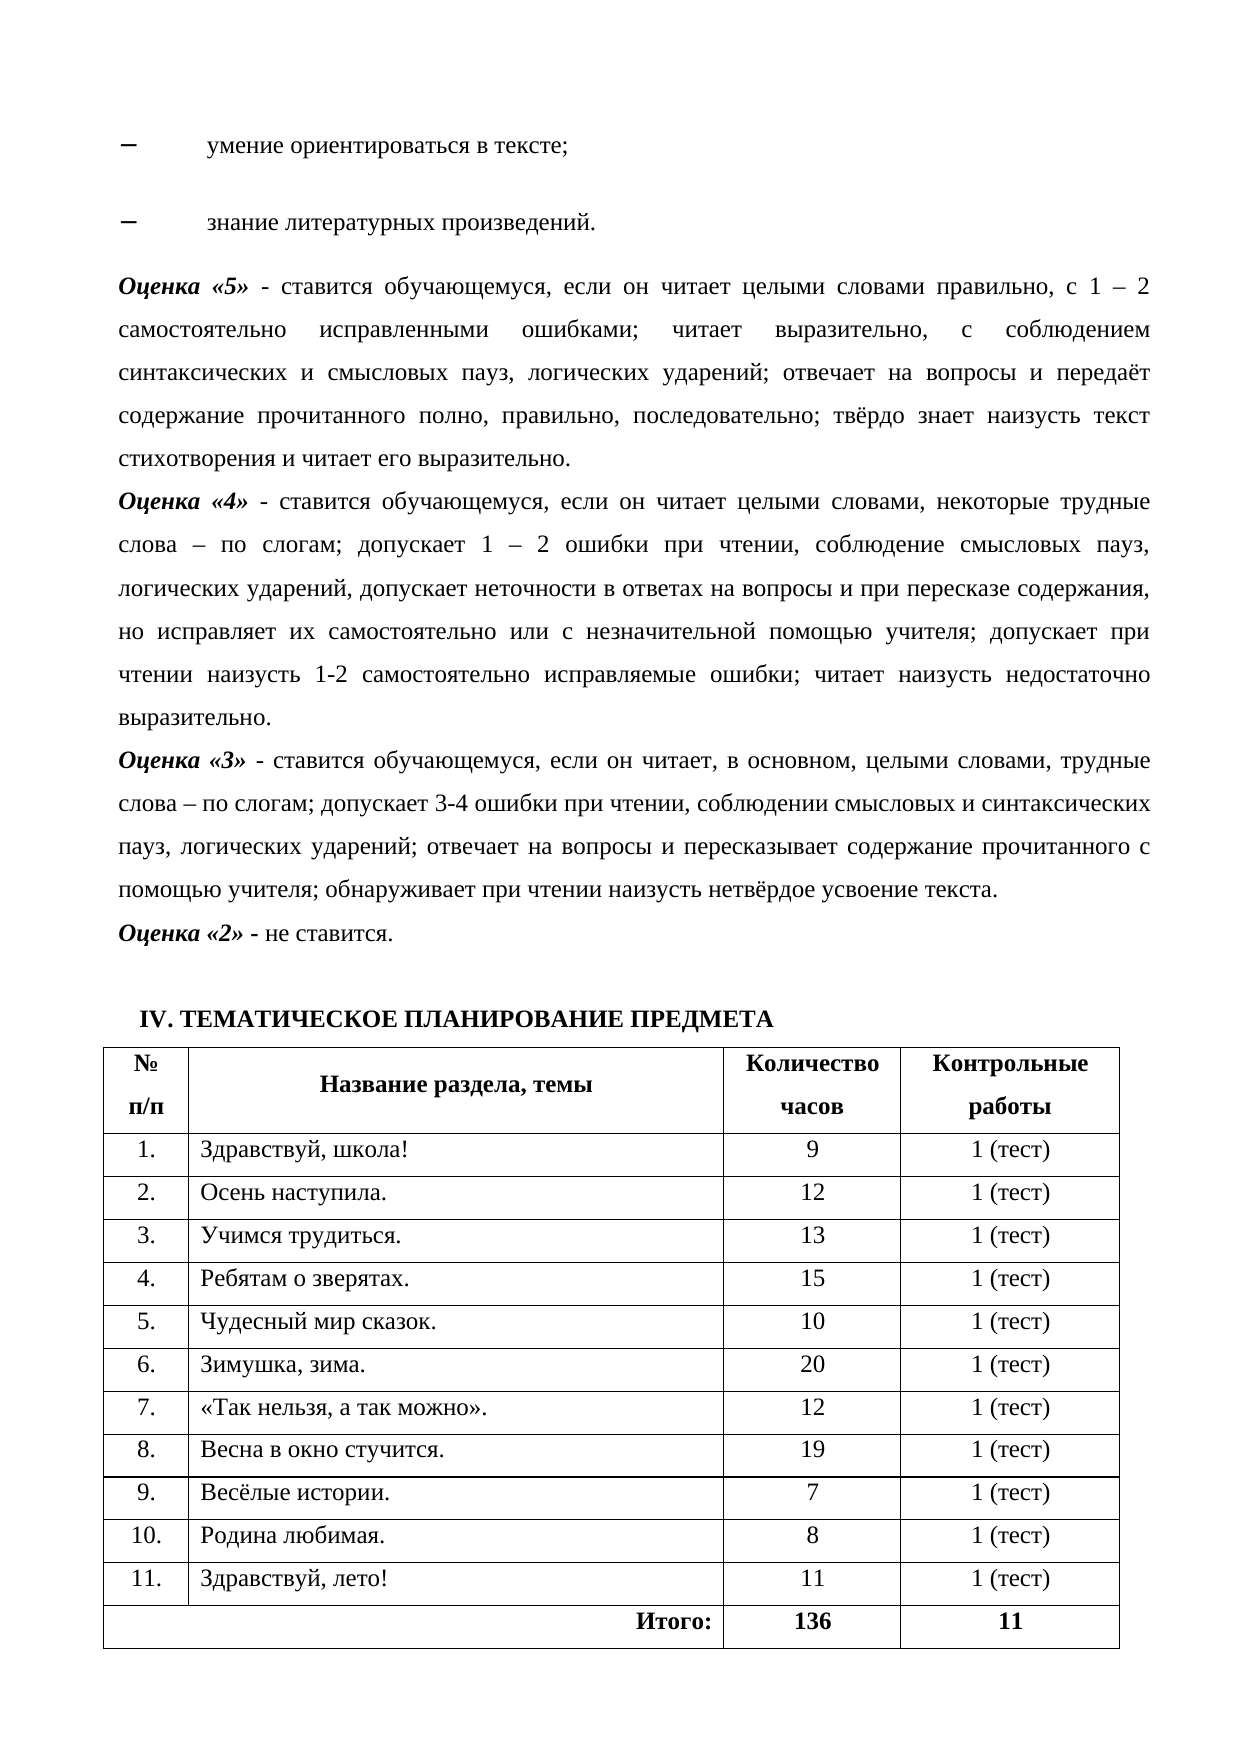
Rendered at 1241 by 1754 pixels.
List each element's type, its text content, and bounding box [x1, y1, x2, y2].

table_cell 6. [104, 1349, 188, 1391]
text Оценка «3» - ставится обучающемуся, если он читает, в основном, целыми словами, трудные слова – по слогам; допускает 3-4 ошибки при чтении, соблюдении смысловых и синтаксических пауз, логических ударений; отвечает на вопросы и пересказывает содержание прочитанного с помощью учителя; обнаруживает при чтении наизусть нетвёрдое усвоение текста. [118, 745, 1151, 903]
table_cell 9. [104, 1478, 188, 1519]
table_cell 12 [724, 1177, 900, 1219]
table_cell 3. [104, 1220, 188, 1262]
list умение ориентироваться в тексте; [118, 117, 1151, 168]
table_cell 12 [724, 1392, 900, 1433]
text IV. ТЕМАТИЧЕСКОЕ ПЛАНИРОВАНИЕ ПРЕДМЕТА [133, 1004, 1151, 1033]
text Оценка «5» - ставится обучающемуся, если он читает целыми словами правильно, с 1 – 2 самостоятельно исправленными ошибками; читает выразительно, с соблюдением синтаксических и смысловых пауз, логических ударений; отвечает на вопросы и передаёт содержание прочитанного полно, правильно, последовательно; твёрдо знает наизусть текст стихотворения и читает его выразительно. [118, 271, 1151, 472]
table_header № п/п [104, 1048, 188, 1133]
table_cell 13 [724, 1220, 900, 1262]
table_cell 10. [104, 1520, 188, 1562]
table_cell 1 (тест) [901, 1134, 1119, 1176]
table_cell «Так нельзя, а так можно». [189, 1392, 723, 1433]
table_cell 7. [104, 1392, 188, 1433]
table_cell 10 [724, 1306, 900, 1348]
table_cell 1 (тест) [901, 1392, 1119, 1433]
table_cell 1 (тест) [901, 1177, 1119, 1219]
table_cell Весна в окно стучится. [189, 1435, 723, 1476]
table_cell Зимушка, зима. [189, 1349, 723, 1391]
table_cell 1 (тест) [901, 1263, 1119, 1305]
table_cell 1 (тест) [901, 1435, 1119, 1476]
table_cell Ребятам о зверятах. [189, 1263, 723, 1305]
table_cell 20 [724, 1349, 900, 1391]
table_cell 11. [104, 1563, 188, 1605]
table_cell Здравствуй, лето! [189, 1563, 723, 1605]
table_cell 7 [724, 1478, 900, 1519]
table_cell Учимся трудиться. [189, 1220, 723, 1262]
table_cell 2. [104, 1177, 188, 1219]
table_cell 8. [104, 1435, 188, 1476]
table_cell 1 (тест) [901, 1520, 1119, 1562]
table_cell 136 [724, 1606, 900, 1648]
table_cell 1. [104, 1134, 188, 1176]
table_cell 8 [724, 1520, 900, 1562]
table_header Контрольные работы [901, 1048, 1119, 1133]
text Оценка «4» - ставится обучающемуся, если он читает целыми словами, некоторые трудные слова – по слогам; допускает 1 – 2 ошибки при чтении, соблюдение смысловых пауз, логических ударений, допускает неточности в ответах на вопросы и при пересказе содержания, но исправляет их самостоятельно или с незначительной помощью учителя; допускает при чтении наизусть 1-2 самостоятельно исправляемые ошибки; читает наизусть недостаточно выразительно. [118, 486, 1151, 731]
table_cell 4. [104, 1263, 188, 1305]
table_cell 11 [901, 1606, 1119, 1648]
text Оценка «2» - не ставится. [118, 918, 1151, 946]
table_cell 1 (тест) [901, 1349, 1119, 1391]
table_cell 11 [724, 1563, 900, 1605]
table_cell 19 [724, 1435, 900, 1476]
table_cell 1 (тест) [901, 1306, 1119, 1348]
table_cell 5. [104, 1306, 188, 1348]
table_cell Здравствуй, школа! [189, 1134, 723, 1176]
list знание литературных произведений. [118, 194, 1151, 245]
table_cell Родина любимая. [189, 1520, 723, 1562]
table_cell Весёлые истории. [189, 1478, 723, 1519]
table_cell Итого: [104, 1606, 723, 1648]
table_header Название раздела, темы [189, 1048, 723, 1133]
table_cell Осень наступила. [189, 1177, 723, 1219]
table_cell Чудесный мир сказок. [189, 1306, 723, 1348]
table_cell 1 (тест) [901, 1220, 1119, 1262]
table_cell 15 [724, 1263, 900, 1305]
table_header Количество часов [724, 1048, 900, 1133]
table_cell 1 (тест) [901, 1478, 1119, 1519]
table_cell 1 (тест) [901, 1563, 1119, 1605]
table_cell 9 [724, 1134, 900, 1176]
